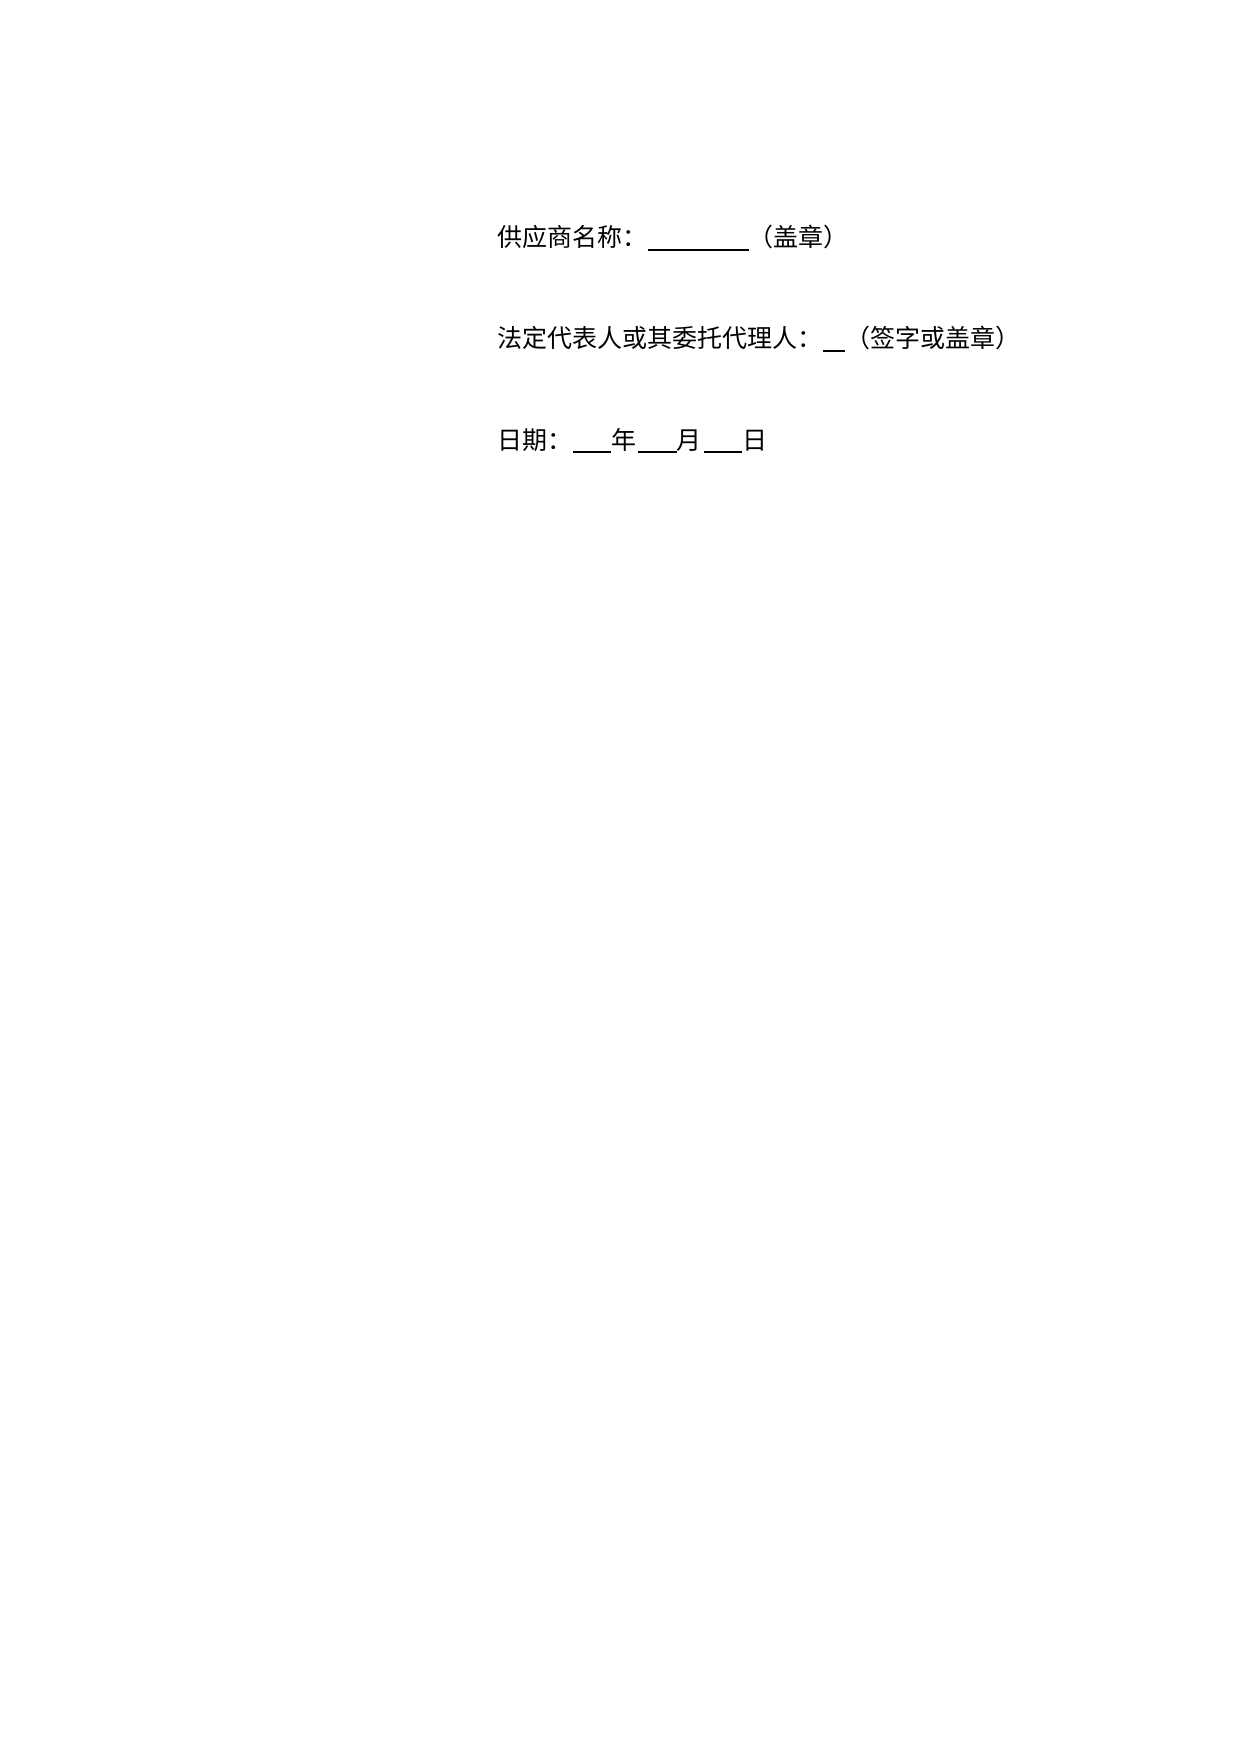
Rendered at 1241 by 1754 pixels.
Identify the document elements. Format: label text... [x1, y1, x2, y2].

text 日期： 年 月 日 [148, 406, 1093, 471]
text 法定代表人或其委托代理人： （签字或盖章） [148, 304, 1093, 369]
text 供应商名称： （盖章） [148, 203, 1093, 268]
